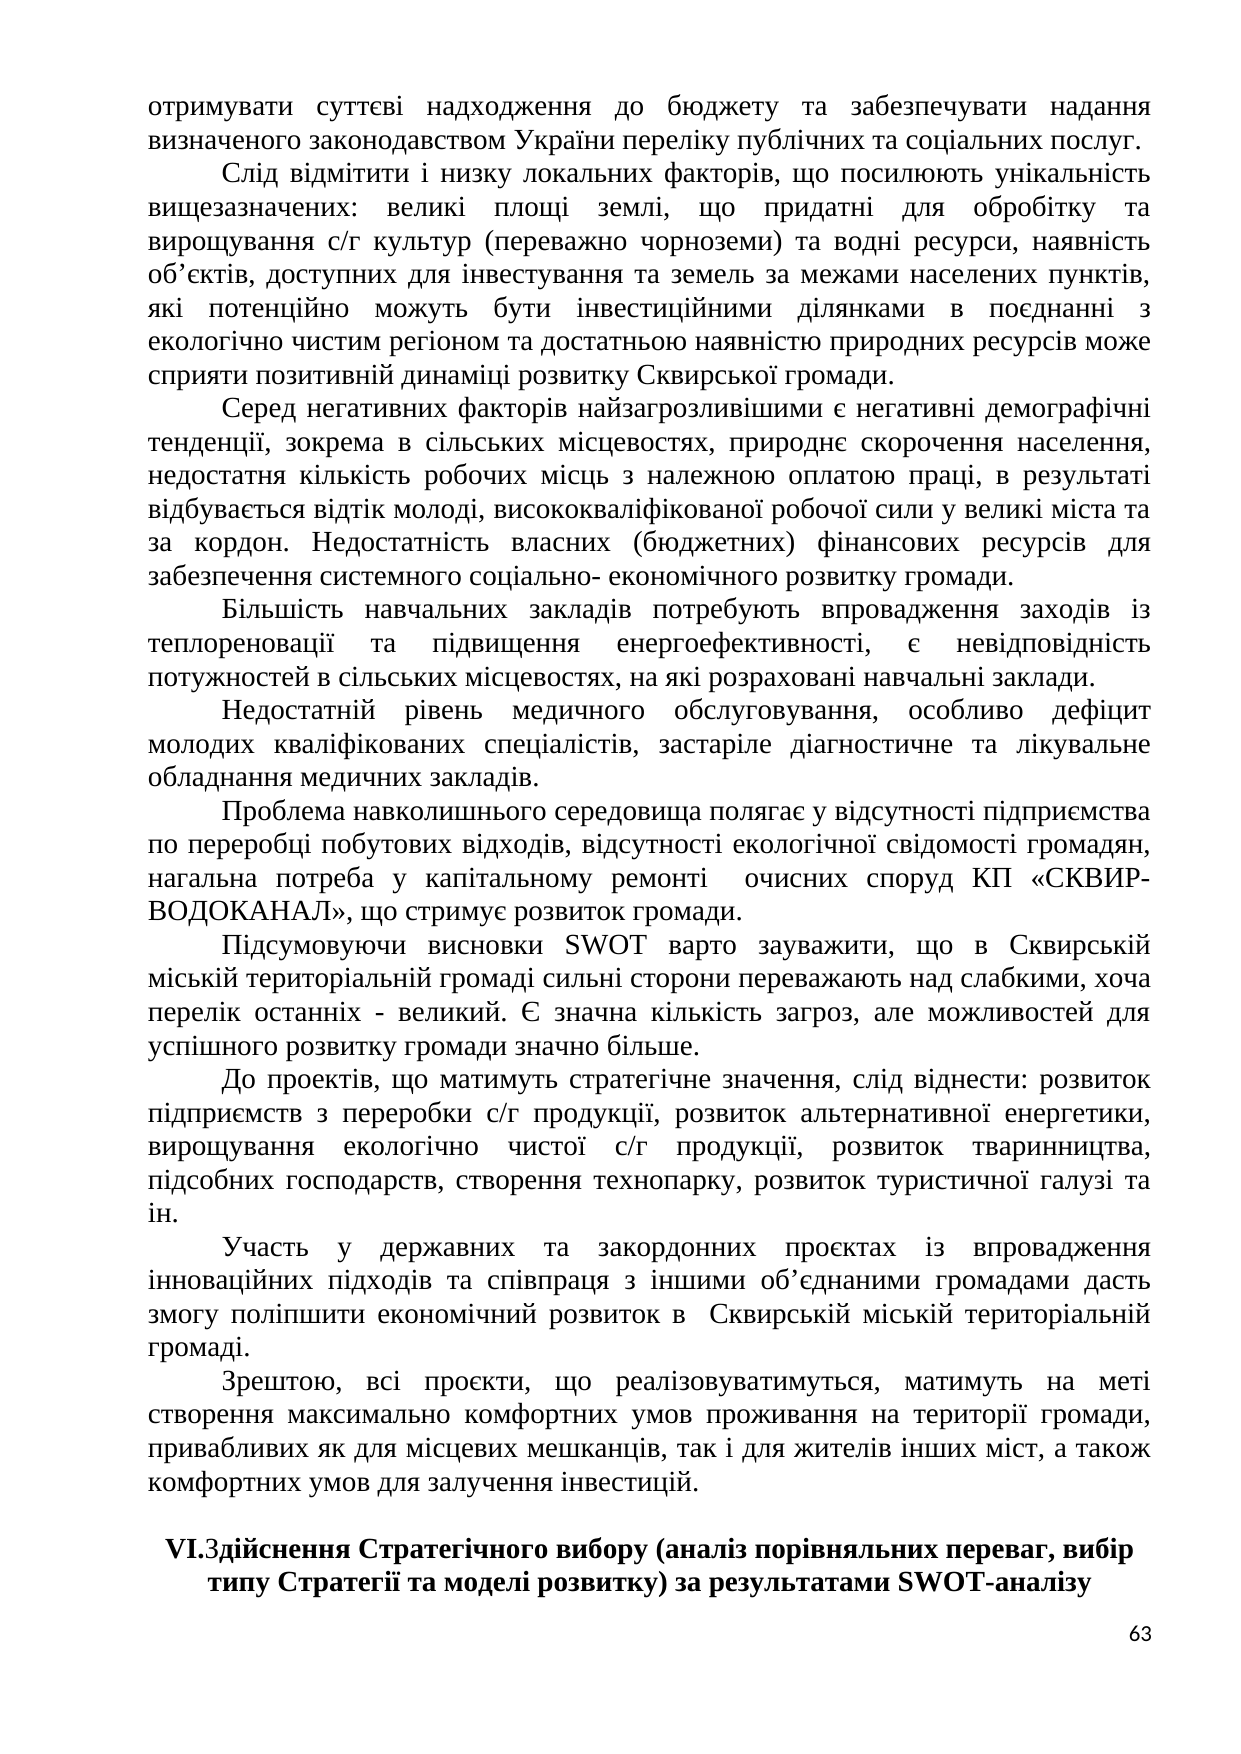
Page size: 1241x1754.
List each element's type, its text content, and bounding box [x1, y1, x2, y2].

text Проблема навколишнього середовища полягає у відсутності підприємства по переробці побутових відходів, відсутності екологічної свідомості громадян, нагальна потреба у капітальному ремонті очисних споруд КП «СКВИР-ВОДОКАНАЛ», що стримує розвиток громади. [148, 793, 1152, 927]
text Недостатній рівень медичного обслуговування, особливо дефіцит молодих кваліфікованих спеціалістів, застаріле діагностичне та лікувальне обладнання медичних закладів. [148, 692, 1152, 793]
text Участь у державних та закордонних проєктах із впровадження інноваційних підходів та співпраця з іншими об’єднаними громадами дасть змогу поліпшити економічний розвиток в Сквирській міській територіальній громаді. [148, 1229, 1152, 1363]
text До проектів, що матимуть стратегічне значення, слід віднести: розвиток підприємств з переробки с/г продукції, розвиток альтернативної енергетики, вирощування екологічно чистої с/г продукції, розвиток тваринництва, підсобних господарств, створення технопарку, розвиток туристичної галузі та ін. [148, 1061, 1152, 1229]
text Серед негативних факторів найзагрозливішими є негативні демографічні тенденції, зокрема в сільських місцевостях, природнє скорочення населення, недостатня кількість робочих місць з належною оплатою праці, в результаті відбувається відтік молоді, висококваліфікованої робочої сили у великі міста та за кордон. Недостатність власних (бюджетних) фінансових ресурсів для забезпечення системного соціально- економічного розвитку громади. [148, 390, 1152, 592]
text VI.Здійснення Стратегічного вибору (аналіз порівняльних переваг, вибір типу Стратегії та моделі розвитку) за результатами SWOT-аналізу [148, 1531, 1152, 1598]
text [148, 88, 1152, 156]
text Більшість навчальних закладів потребують впровадження заходів із теплореновації та підвищення енергоефективності, є невідповідність потужностей в сільських місцевостях, на які розраховані навчальні заклади. [148, 592, 1152, 692]
text Слід відмітити і низку локальних факторів, що посилюють унікальність вищезазначених: великі площі землі, що придатні для обробітку та вирощування с/г культур (переважно чорноземи) та водні ресурси, наявність об’єктів, доступних для інвестування та земель за межами населених пунктів, які потенційно можуть бути інвестиційними ділянками в поєднанні з екологічно чистим регіоном та достатньою наявністю природних ресурсів може сприяти позитивній динаміці розвитку Сквирської громади. [148, 156, 1152, 390]
text Зрештою, всі проєкти, що реалізовуватимуться, матимуть на меті створення максимально комфортних умов проживання на території громади, привабливих як для місцевих мешканців, так і для жителів інших міст, а також комфортних умов для залучення інвестицій. [148, 1363, 1152, 1497]
text Підсумовуючи висновки SWOT варто зауважити, що в Сквирській міській територіальній громаді сильні сторони переважають над слабкими, хоча перелік останніх - великий. Є значна кількість загроз, але можливостей для успішного розвитку громади значно більше. [148, 927, 1152, 1061]
